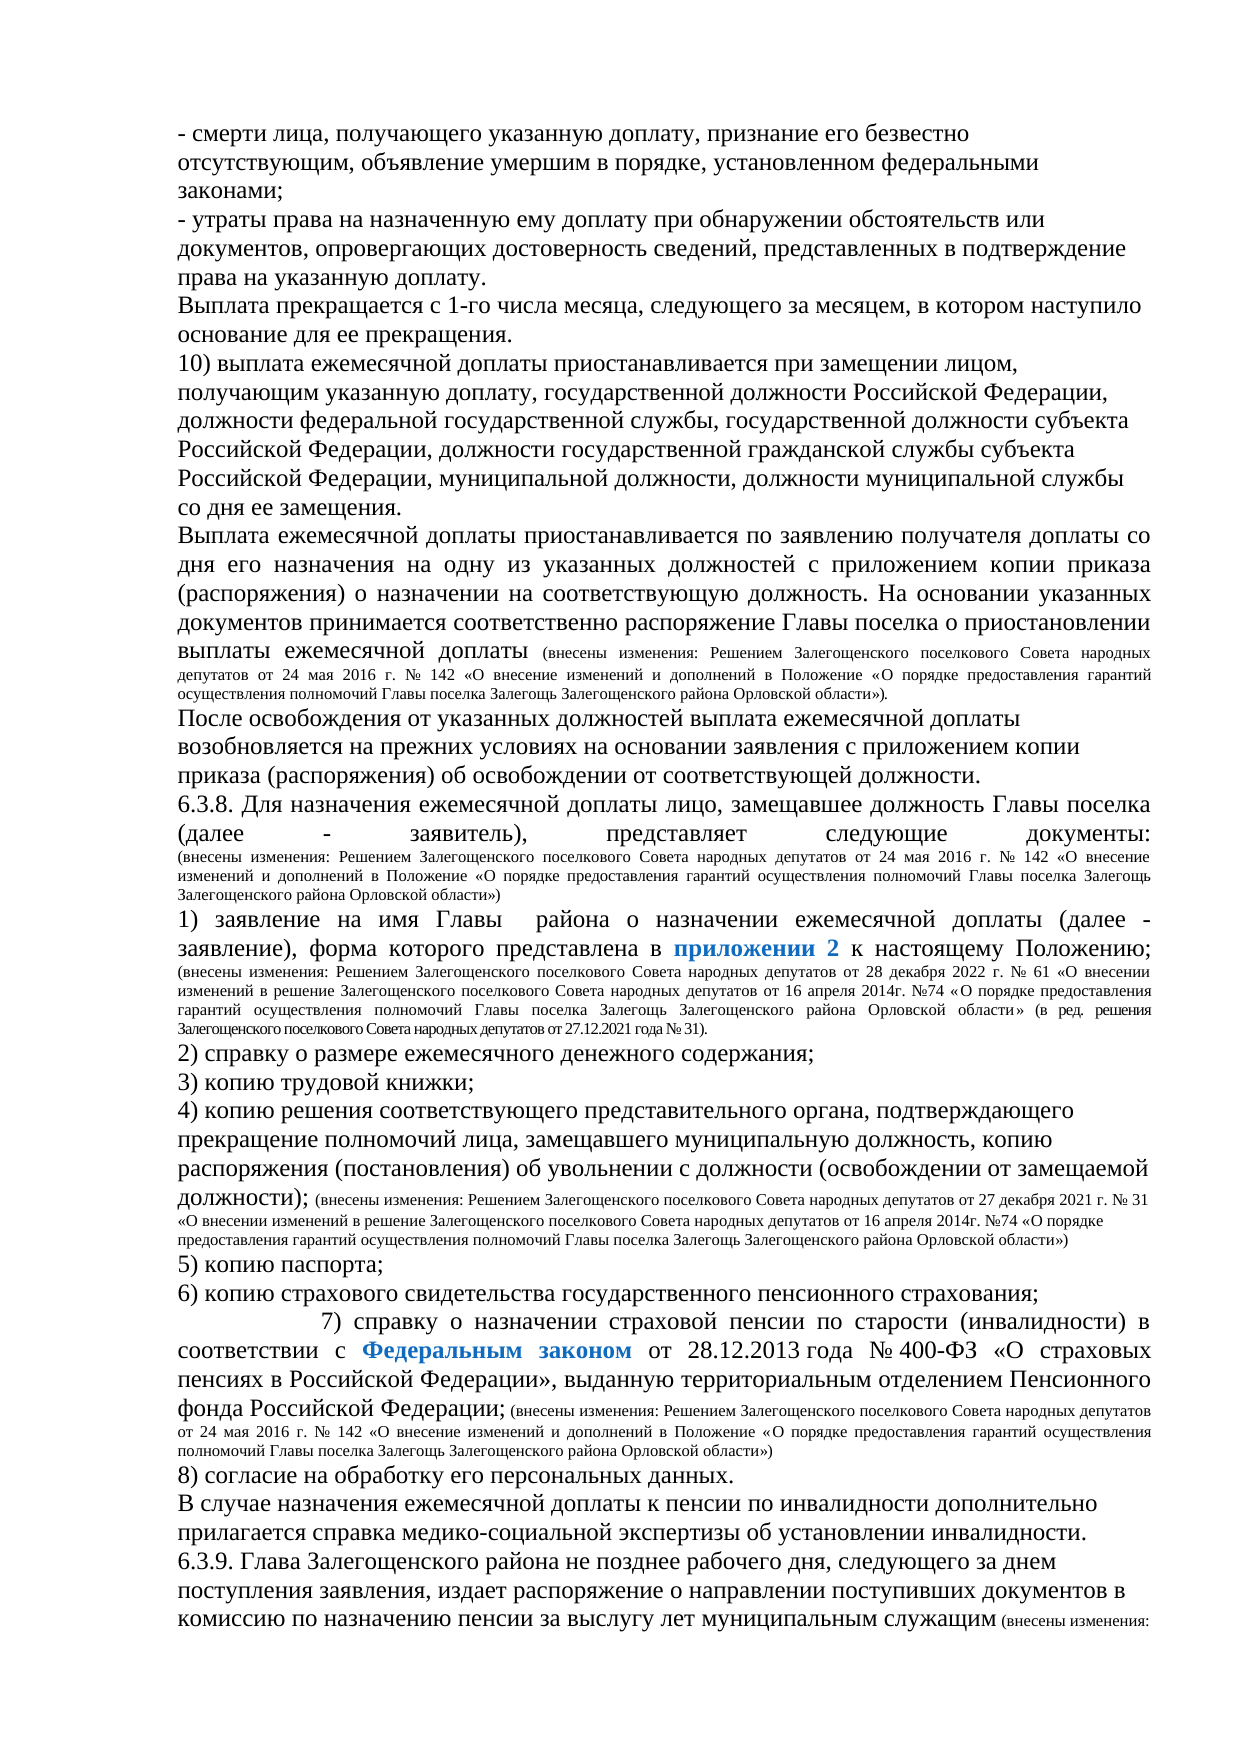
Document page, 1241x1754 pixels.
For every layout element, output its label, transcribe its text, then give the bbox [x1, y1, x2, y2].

text 7) справку о назначении страховой пенсии по старости (инвалидности) в соответствии с Федеральным законом от 28.12.2013 года № 400-ФЗ «О страховых пенсиях в Российской Федерации», выданную территориальным отделением Пенсионного фонда Российской Федерации; (внесены изменения: Решением Залегощенского поселкового Совета народных депутатов от 24 мая . № 142 «О внесение изменений и дополнений в Положение «О порядке предоставления гарантий осуществления полномочий Главы поселка Залегощь Залегощенского района Орловской области») [177, 1306, 1152, 1460]
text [177, 1546, 1152, 1632]
text 6) копию страхового свидетельства государственного пенсионного страхования; [177, 1278, 1152, 1306]
text Выплата прекращается с 1-го числа месяца, следующего за месяцем, в котором наступило основание для ее прекращения. [177, 291, 1152, 348]
text 8) согласие на обработку его персональных данных. [177, 1460, 1152, 1488]
text 5) копию паспорта; [177, 1249, 1152, 1278]
text После освобождения от указанных должностей выплата ежемесячной доплаты возобновляется на прежних условиях на основании заявления с приложением копии приказа (распоряжения) об освобождении от соответствующей должности. [177, 703, 1152, 789]
text - утраты права на назначенную ему доплату при обнаружении обстоятельств или документов, опровергающих достоверность сведений, представленных в подтверждение права на указанную доплату. [177, 204, 1152, 291]
text 4) копию решения соответствующего представительного органа, подтверждающего прекращение полномочий лица, замещавшего муниципальную должность, копию распоряжения (постановления) об увольнении с должности (освобождении от замещаемой должности); (внесены изменения: Решением Залегощенского поселкового Совета народных депутатов от 27 декабря . № 31 «О внесении изменений в решение Залегощенского поселкового Совета народных депутатов от 16 апреля 2014г. №74 «О порядке предоставления гарантий осуществления полномочий Главы поселка Залегощь Залегощенского района Орловской области») [177, 1096, 1152, 1249]
text В случае назначения ежемесячной доплаты к пенсии по инвалидности дополнительно прилагается справка медико-социальной экспертизы об установлении инвалидности. [177, 1488, 1152, 1546]
text - смерти лица, получающего указанную доплату, признание его безвестно отсутствующим, объявление умершим в порядке, установленном федеральными законами; [177, 118, 1152, 204]
text Выплата ежемесячной доплаты приостанавливается по заявлению получателя доплаты со дня его назначения на одну из указанных должностей с приложением копии приказа (распоряжения) о назначении на соответствующую должность. На основании указанных документов принимается соответственно распоряжение Главы поселка о приостановлении выплаты ежемесячной доплаты (внесены изменения: Решением Залегощенского поселкового Совета народных депутатов от 24 мая . № 142 «О внесение изменений и дополнений в Положение «О порядке предоставления гарантий осуществления полномочий Главы поселка Залегощь Залегощенского района Орловской области»). [177, 521, 1152, 703]
text 6.3.8. Для назначения ежемесячной доплаты лицо, замещавшее должность Главы поселка (далее - заявитель), представляет следующие документы: (внесены изменения: Решением Залегощенского поселкового Совета народных депутатов от 24 мая . № 142 «О внесение изменений и дополнений в Положение «О порядке предоставления гарантий осуществления полномочий Главы поселка Залегощь Залегощенского района Орловской области») [177, 789, 1152, 904]
text 2) справку о размере ежемесячного денежного содержания; [177, 1038, 1152, 1067]
text 10) выплата ежемесячной доплаты приостанавливается при замещении лицом, получающим указанную доплату, государственной должности Российской Федерации, должности федеральной государственной службы, государственной должности субъекта Российской Федерации, должности государственной гражданской службы субъекта Российской Федерации, муниципальной должности, должности муниципальной службы со дня ее замещения. [177, 348, 1152, 521]
text 3) копию трудовой книжки; [177, 1067, 1152, 1096]
text 1) заявление на имя Главы района о назначении ежемесячной доплаты (далее - заявление), форма которого представлена в приложении 2 к настоящему Положению; (внесены изменения: Решением Залегощенского поселкового Совета народных депутатов от 28 декабря 2022 г. № 61 «О внесении изменений в решение Залегощенского поселкового Совета народных депутатов от 16 апреля 2014г. №74 «О порядке предоставления гарантий осуществления полномочий Главы поселка Залегощь Залегощенского района Орловской области» (в ред. решения Залегощенского поселкового Совета народных депутатов от 27.12.2021 года № 31). [177, 904, 1152, 1038]
